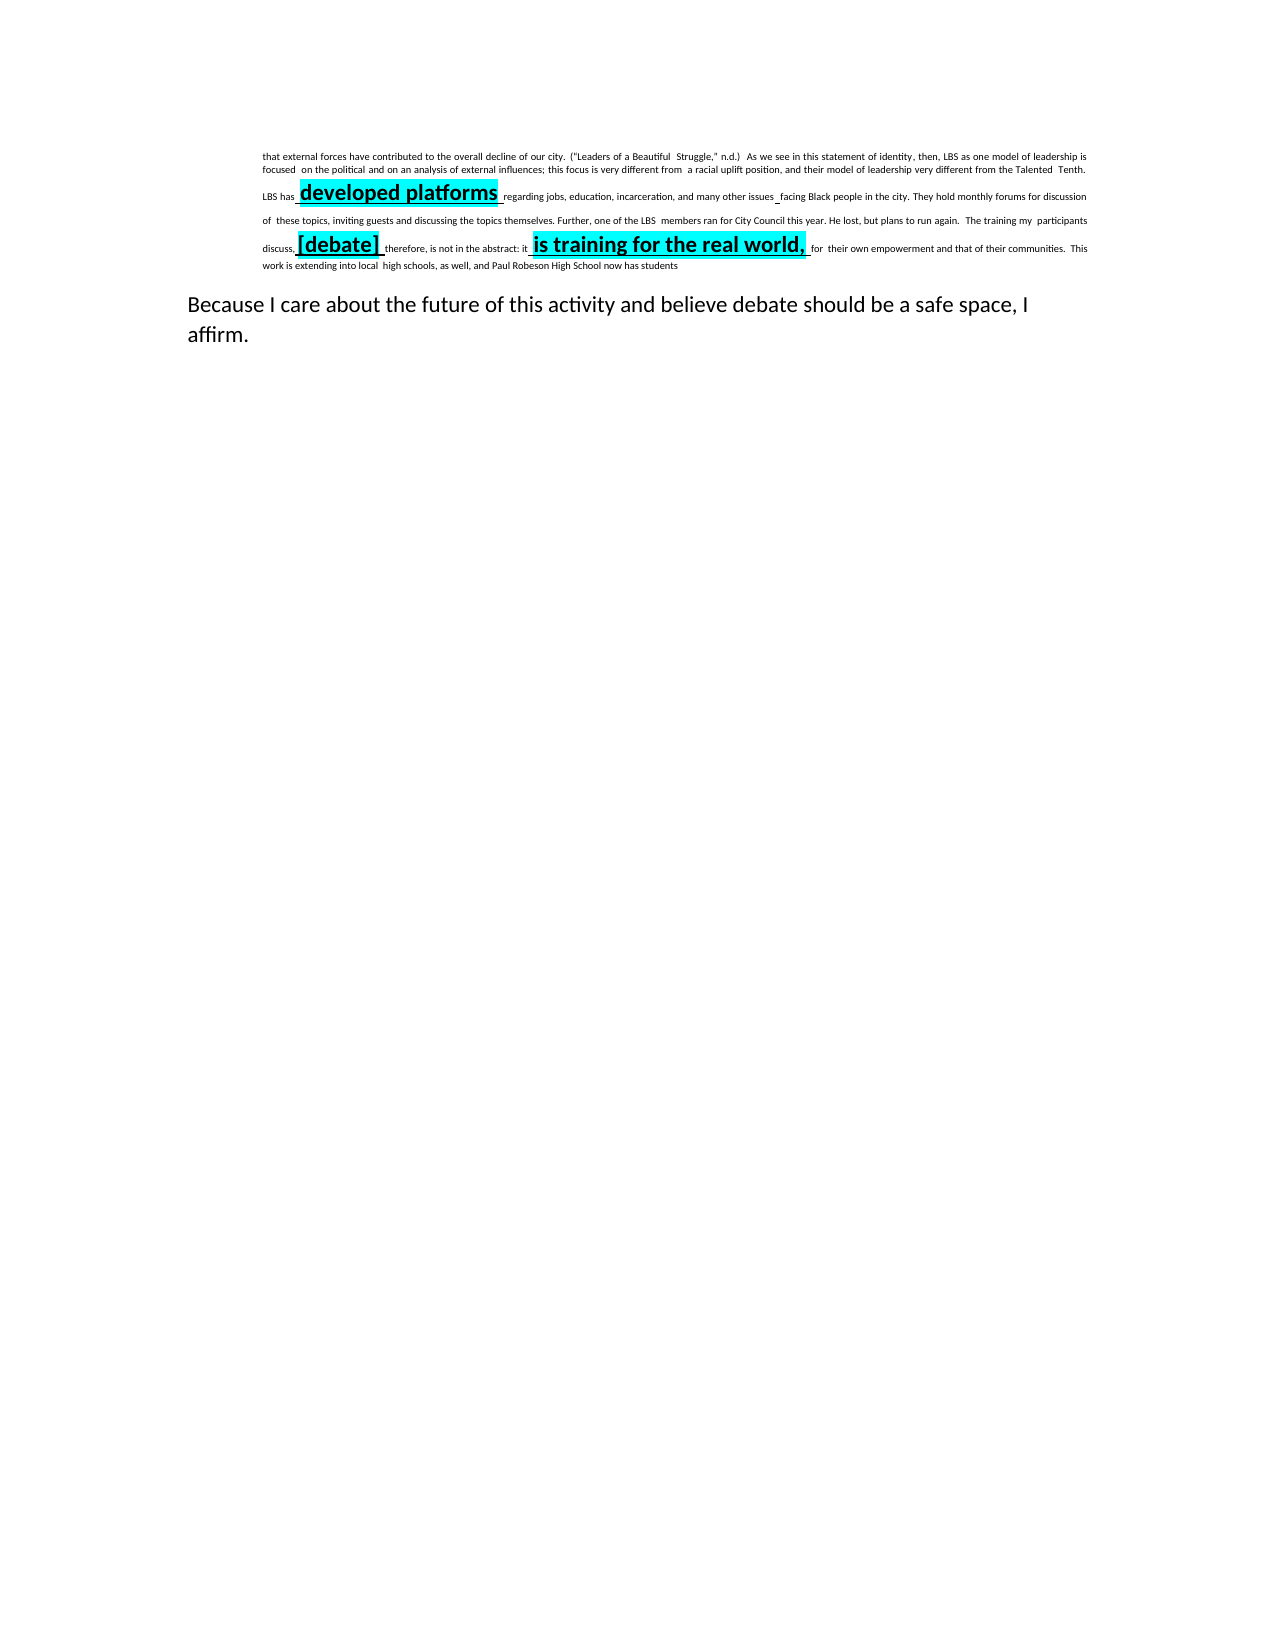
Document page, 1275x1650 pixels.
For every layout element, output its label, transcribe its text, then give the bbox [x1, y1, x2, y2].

text Because I care about the future of this activity and believe debate should be a safe space, I affirm. [187, 290, 1087, 348]
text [262, 150, 1087, 272]
